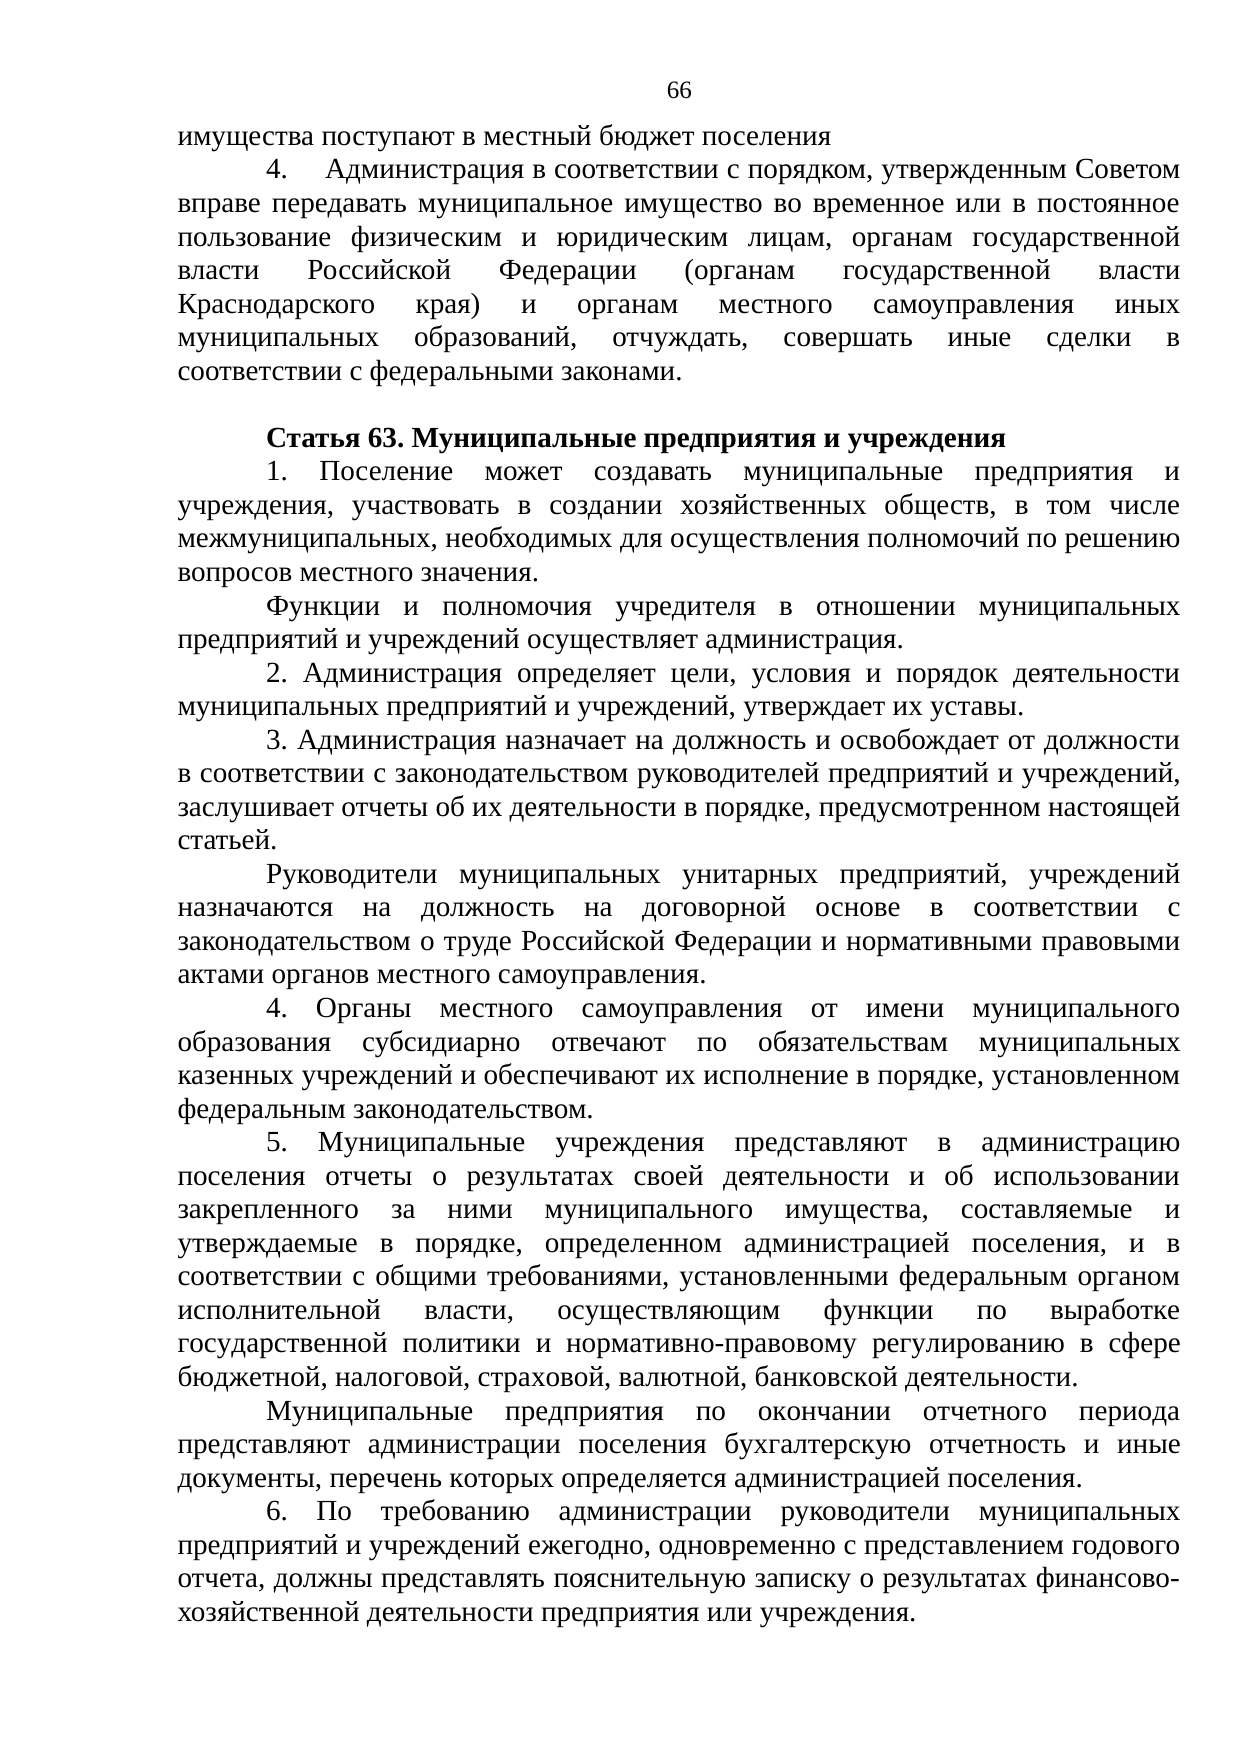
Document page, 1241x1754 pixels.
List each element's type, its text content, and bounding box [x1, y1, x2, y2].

subtitle Статья 63. Муниципальные предприятия и учреждения [177, 420, 1181, 453]
subtitle Руководители муниципальных унитарных предприятий, учреждений назначаются на должность на договорной основе в соответствии с законодательством о труде Российской Федерации и нормативными правовыми актами органов местного самоуправления. [177, 856, 1181, 990]
subtitle Функции и полномочия учредителя в отношении муниципальных предприятий и учреждений осуществляет администрация. [177, 588, 1181, 655]
text 5. Муниципальные учреждения представляют в администрацию поселения отчеты о результатах своей деятельности и об использовании закрепленного за ними муниципального имущества, составляемые и утверждаемые в порядке, определенном администрацией поселения, и в соответствии с общими требованиями, установленными федеральным органом исполнительной власти, осуществляющим функции по выработке государственной политики и нормативно-правовому регулированию в сфере бюджетной, налоговой, страховой, валютной, банковской деятельности. [177, 1124, 1181, 1393]
subtitle 3. Администрация назначает на должность и освобождает от должности в соответствии с законодательством руководителей предприятий и учреждений, заслушивает отчеты об их деятельности в порядке, предусмотренном настоящей статьей. [177, 722, 1181, 856]
subtitle 6. По требованию администрации руководители муниципальных предприятий и учреждений ежегодно, одновременно с представлением годового отчета, должны представлять пояснительную записку о результатах финансово-хозяйственной деятельности предприятия или учреждения. [177, 1493, 1181, 1627]
text Муниципальные предприятия по окончании отчетного периода представляют администрации поселения бухгалтерскую отчетность и иные документы, перечень которых определяется администрацией поселения. [177, 1393, 1181, 1493]
list Администрация в соответствии с порядком, утвержденным Советом вправе передавать муниципальное имущество во временное или в постоянное пользование физическим и юридическим лицам, органам государственной власти Российской Федерации (органам государственной власти Краснодарского края) и органам местного самоуправления иных муниципальных образований, отчуждать, совершать иные сделки в соответствии с федеральными законами. [177, 152, 1181, 386]
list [177, 118, 1181, 152]
subtitle 1. Поселение может создавать муниципальные предприятия и учреждения, участвовать в создании хозяйственных обществ, в том числе межмуниципальных, необходимых для осуществления полномочий по решению вопросов местного значения. [177, 453, 1181, 588]
subtitle 2. Администрация определяет цели, условия и порядок деятельности муниципальных предприятий и учреждений, утверждает их уставы. [177, 655, 1181, 722]
subtitle 4. Органы местного самоуправления от имени муниципального образования субсидиарно отвечают по обязательствам муниципальных казенных учреждений и обеспечивают их исполнение в порядке, установленном федеральным законодательством. [177, 990, 1181, 1124]
